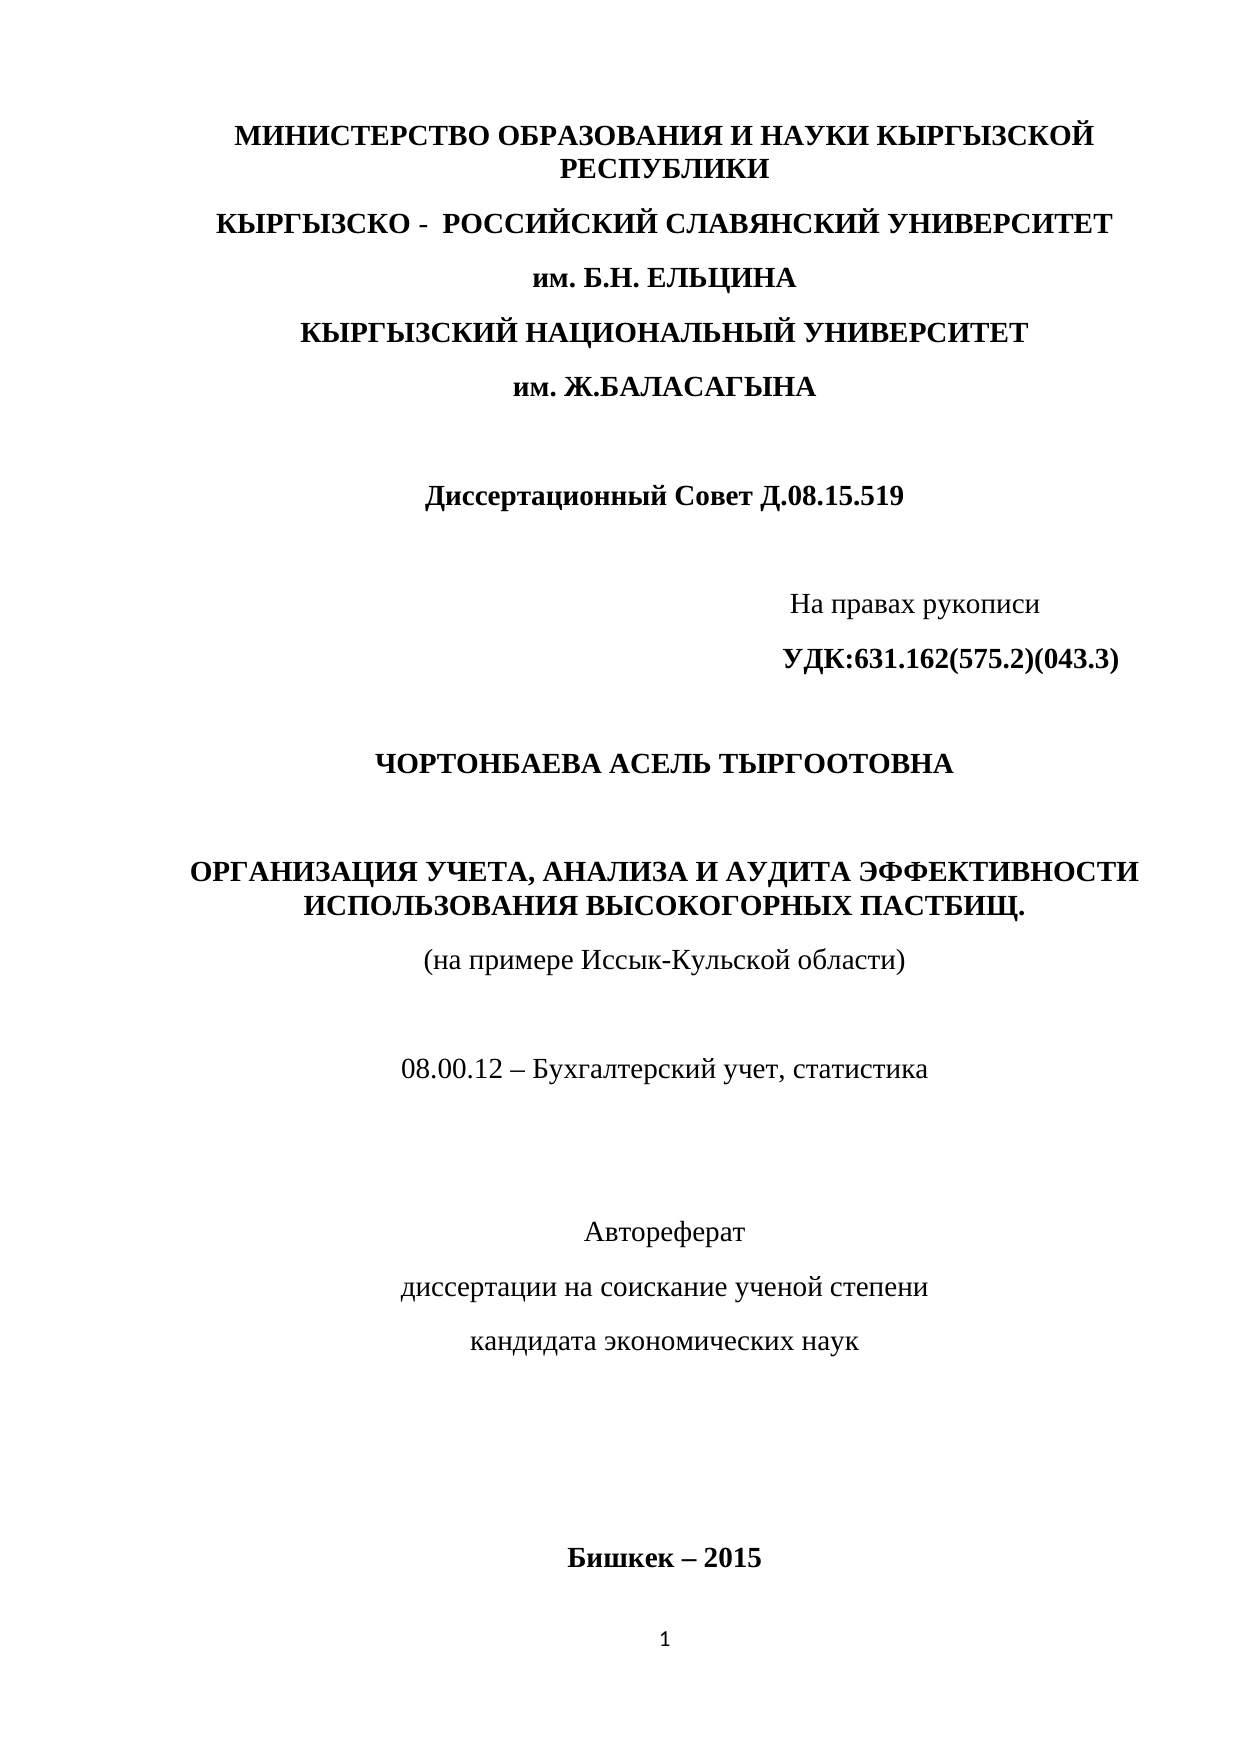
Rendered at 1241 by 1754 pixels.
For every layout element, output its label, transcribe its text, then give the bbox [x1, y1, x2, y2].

text Бишкек – 2015 [177, 1541, 1152, 1574]
text ОРГАНИЗАЦИЯ УЧЕТА, АНАЛИЗА И АУДИТА ЭФФЕКТИВНОСТИ ИСПОЛЬЗОВАНИЯ ВЫСОКОГОРНЫХ ПАСТБИЩ. [177, 854, 1152, 922]
text Автореферат [177, 1214, 1152, 1248]
text На правах рукописи [620, 587, 1152, 620]
text им. Ж.БАЛАСАГЫНА [177, 369, 1152, 403]
text (на примере Иссык-Кульской области) [177, 942, 1152, 976]
text КЫРГЫЗСКО - РОССИЙСКИЙ СЛАВЯНСКИЙ УНИВЕРСИТЕТ [177, 206, 1152, 239]
text УДК:631.162(575.2)(043.3) [693, 641, 1152, 674]
text Диссертационный Совет Д.08.15.519 [177, 478, 1152, 511]
text МИНИСТЕРСТВО ОБРАЗОВАНИЯ И НАУКИ КЫРГЫЗСКОЙ РЕСПУБЛИКИ [177, 118, 1152, 185]
text КЫРГЫЗСКИЙ НАЦИОНАЛЬНЫЙ УНИВЕРСИТЕТ [177, 315, 1152, 348]
text диссертации на соискание ученой степени [177, 1269, 1152, 1302]
text ЧОРТОНБАЕВА АСЕЛЬ ТЫРГООТОВНА [177, 746, 1152, 779]
text им. Б.Н. ЕЛЬЦИНА [177, 260, 1152, 294]
text 08.00.12 – Бухгалтерский учет, статистика [177, 1051, 1152, 1085]
text кандидата экономических наук [177, 1323, 1152, 1357]
